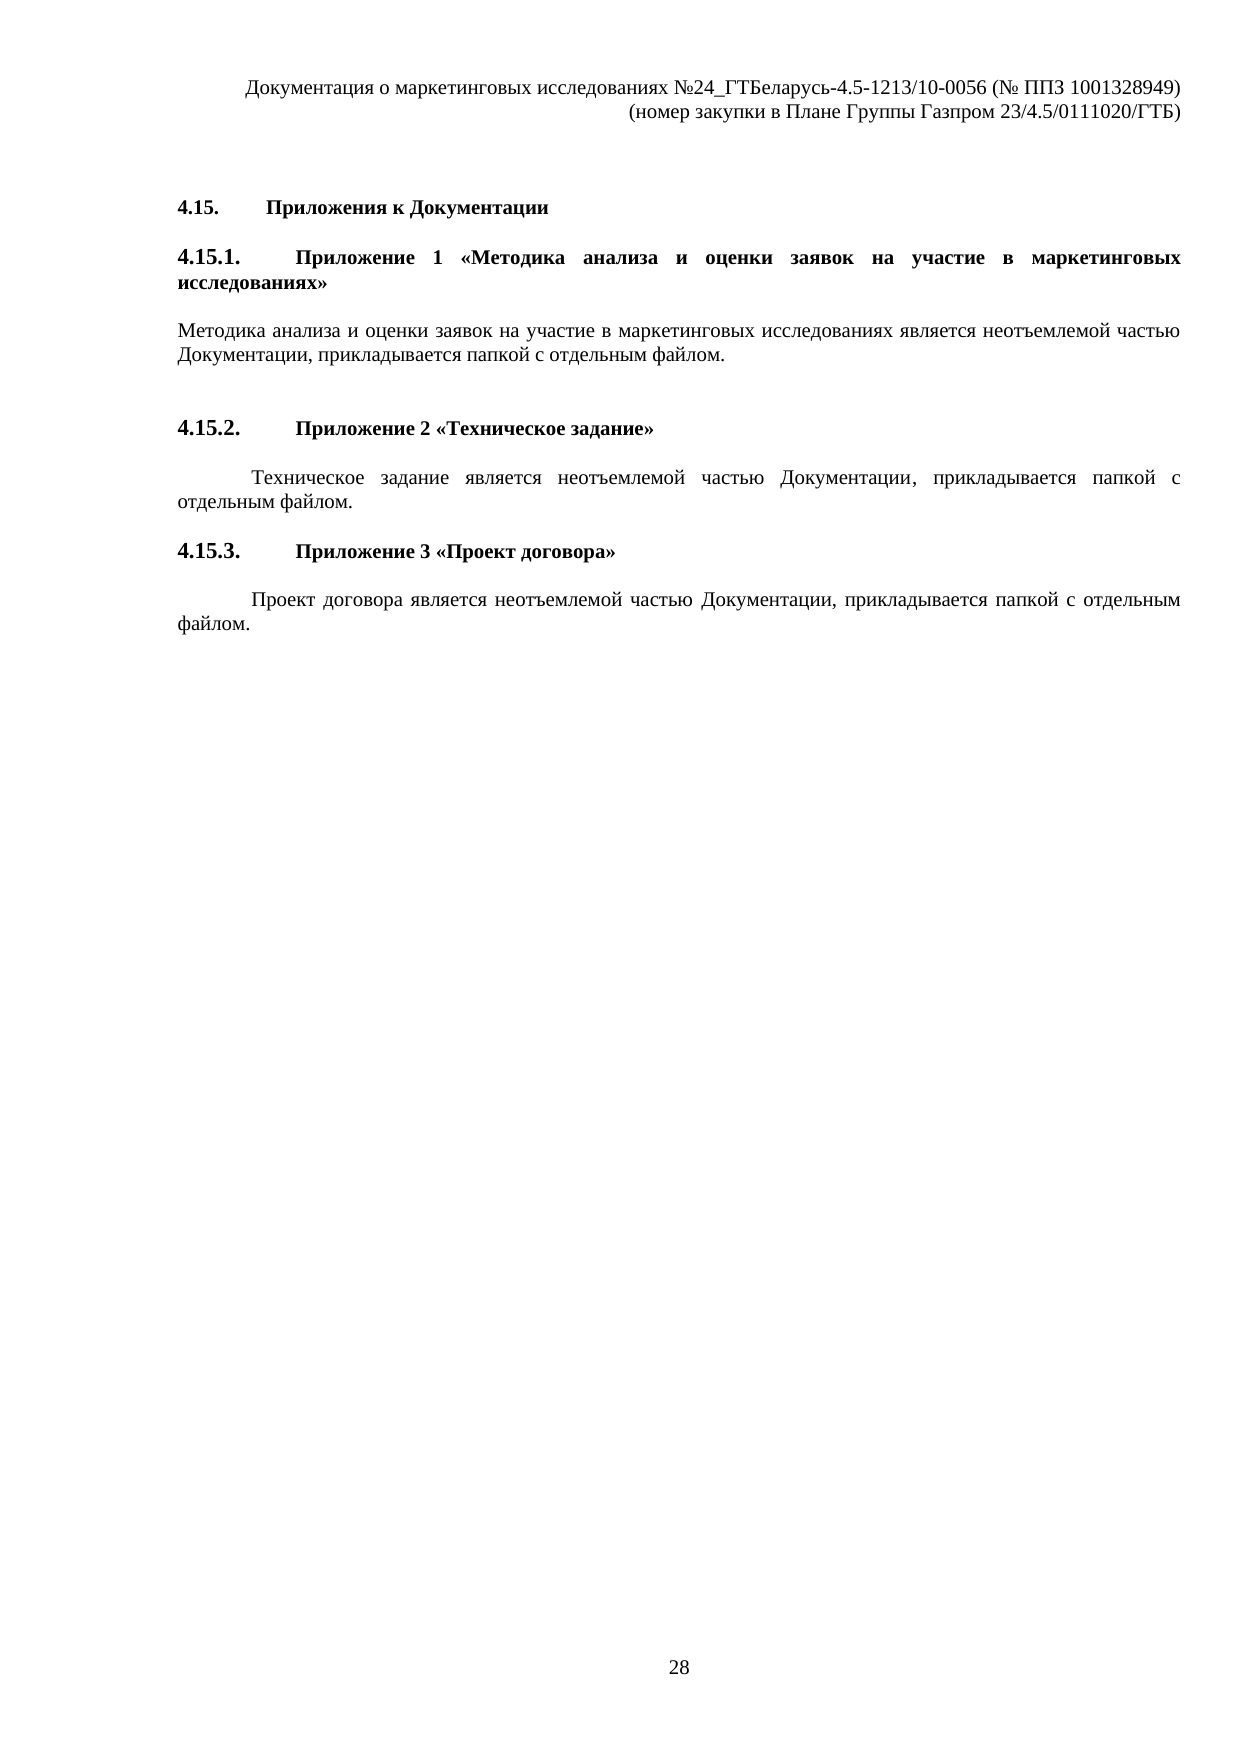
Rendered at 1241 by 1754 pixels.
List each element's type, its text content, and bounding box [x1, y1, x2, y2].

text Методика анализа и оценки заявок на участие в маркетинговых исследованиях является неотъемлемой частью Документации, прикладывается папкой с отдельным файлом. [177, 318, 1181, 366]
list Приложение 2 «Техническое задание» [177, 414, 1181, 441]
list Приложение 1 «Методика анализа и оценки заявок на участие в маркетинговых исследованиях» [177, 243, 1181, 294]
list Приложение 3 «Проект договора» [177, 537, 1181, 563]
text Техническое задание является неотъемлемой частью Документации, прикладывается папкой с отдельным файлом. [177, 464, 1181, 513]
list Приложения к Документации [177, 195, 1181, 219]
text Проект договора является неотъемлемой частью Документации, прикладывается папкой с отдельным файлом. [177, 587, 1181, 635]
